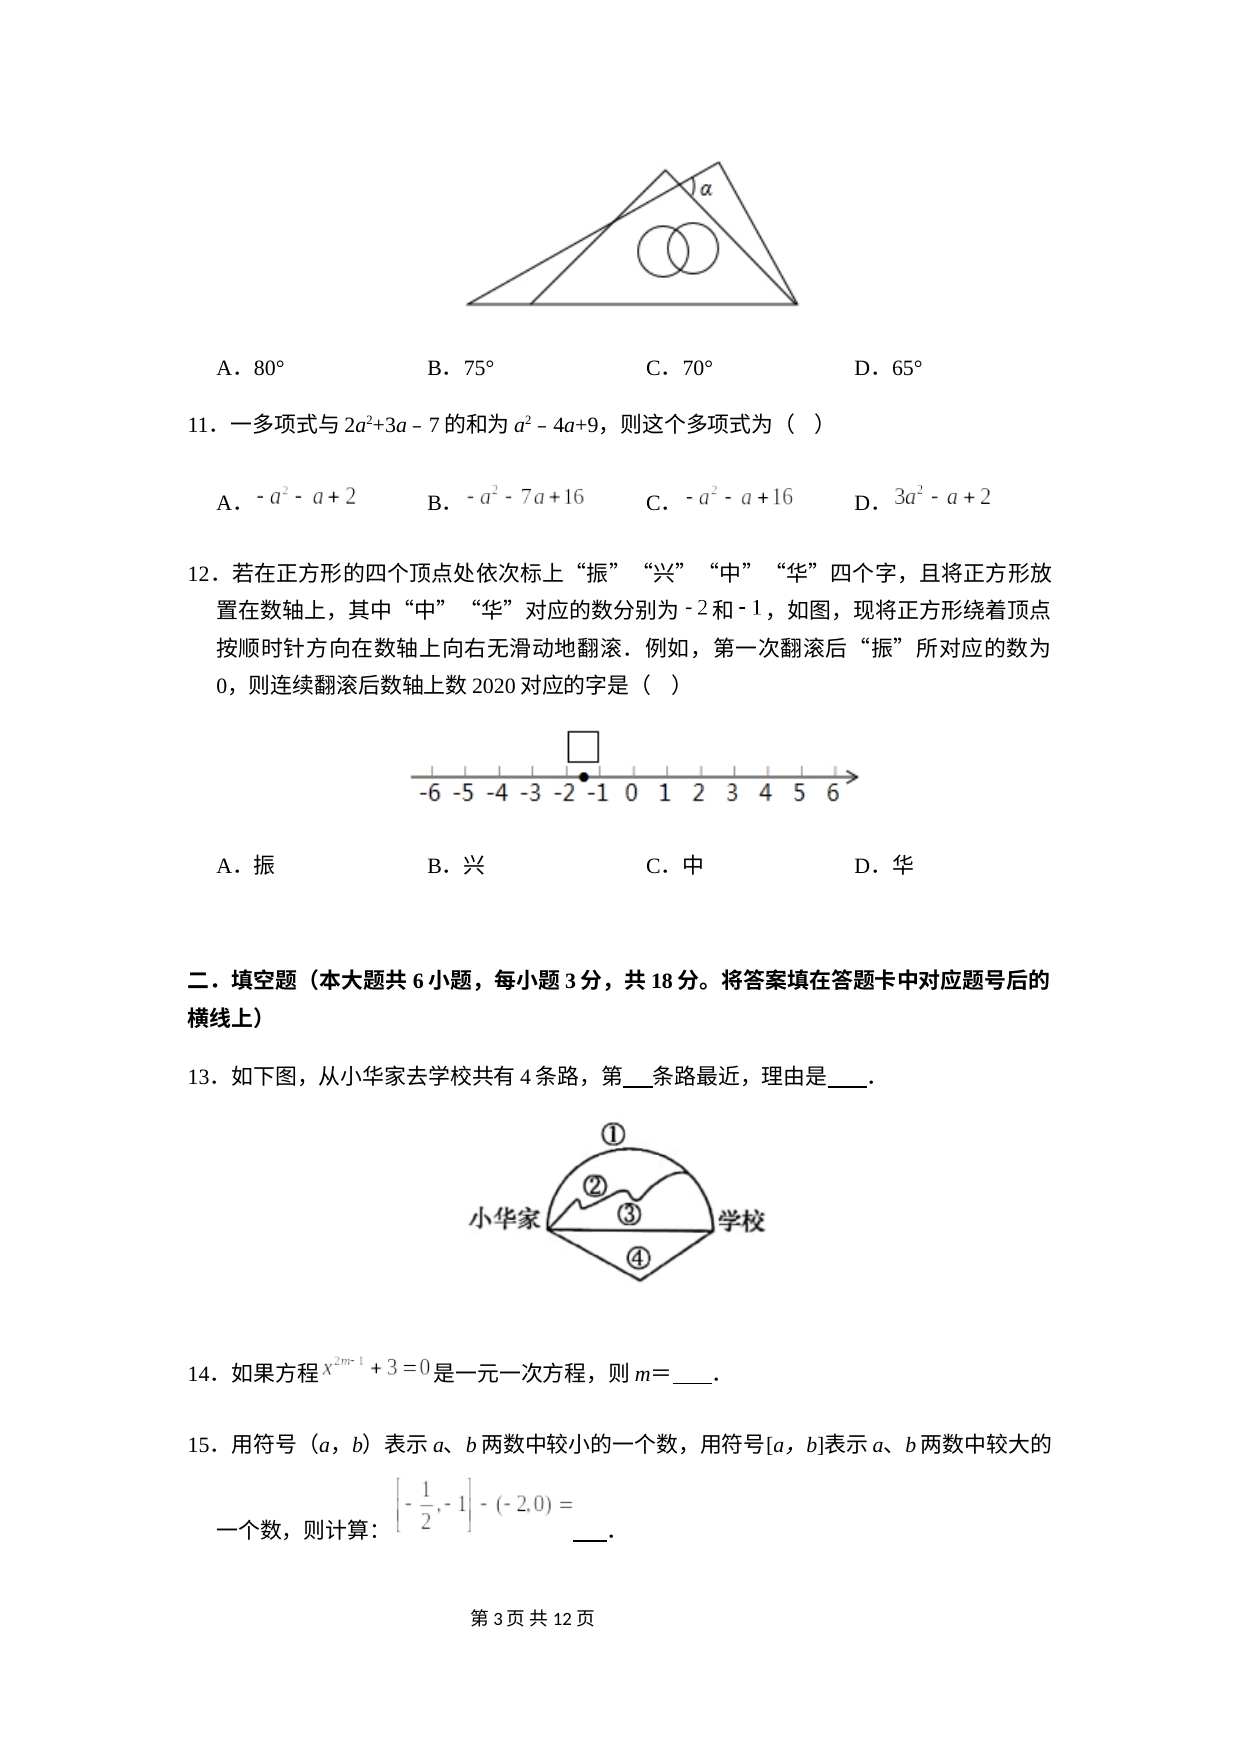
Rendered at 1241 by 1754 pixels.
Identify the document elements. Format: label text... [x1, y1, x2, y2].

picture [405, 725, 864, 806]
picture [465, 161, 804, 311]
text A．80° B．75° C．70° D．65° [187, 349, 1053, 382]
text A．振 B．兴 C．中 D．华 [187, 848, 1053, 880]
text 13．如下图，从小华家去学校共有4条路，第 条路最近，理由是 ． [187, 1058, 1053, 1091]
text 12．若在正方形的四个顶点处依次标上“振”“兴”“中”“华”四个字，且将正方形放置在数轴上，其中“中”“华”对应的数分别为和，如图，现将正方形绕着顶点按顺时针方向在数轴上向右无滑动地翻滚．例如，第一次翻滚后“振”所对应的数为0，则连续翻滚后数轴上数2020对应的字是（ ） [187, 556, 1053, 700]
text 14．如果方程是一元一次方程，则m＝ ． [187, 1336, 1053, 1401]
text 二．填空题（本大题共6小题，每小题3分，共18分。将答案填在答题卡中对应题号后的横线上） [187, 963, 1053, 1033]
text A． B． C． D． [187, 465, 1053, 530]
text 15．用符号（a，b）表示a、b两数中较小的一个数，用符号[a，b]表示a、b两数中较大的一个数，则计算： ． [187, 1427, 1053, 1571]
text 11．一多项式与2a2+3a﹣7的和为a2﹣4a+9，则这个多项式为（ ） [187, 407, 1053, 439]
picture [467, 1116, 774, 1285]
